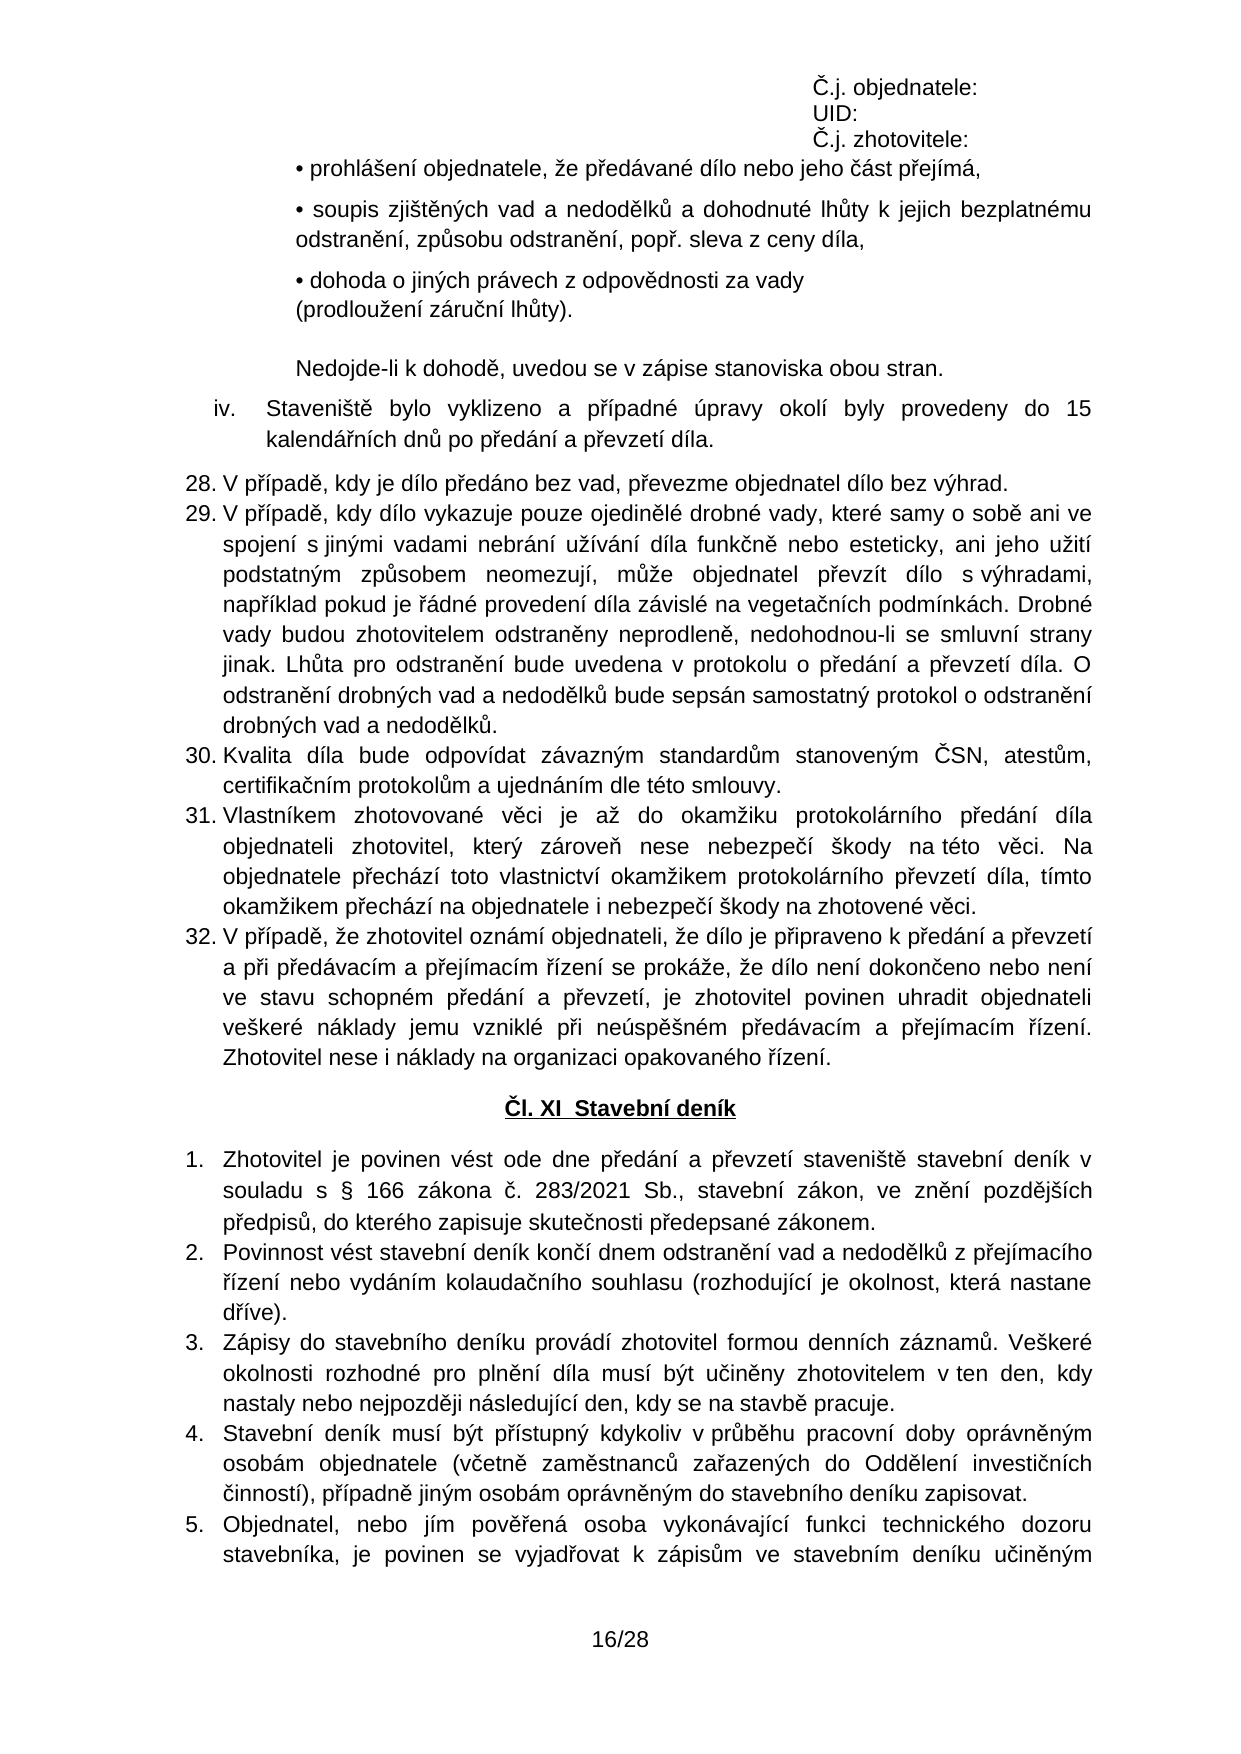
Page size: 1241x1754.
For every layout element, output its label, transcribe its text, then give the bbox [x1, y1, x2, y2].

text Nedojde-li k dohodě, uvedou se v zápise stanoviska obou stran. [221, 353, 1093, 382]
text • dohoda o jiných právech z odpovědnosti za vady [221, 265, 1093, 294]
list V případě, kdy dílo vykazuje pouze ojedinělé drobné vady, které samy o sobě ani ve spojení s jinými vadami nebrání užívání díla funkčně nebo esteticky, ani jeho užití podstatným způsobem neomezují, může objednatel převzít dílo s výhradami, například pokud je řádné provedení díla závislé na vegetačních podmínkách. Drobné vady budou zhotovitelem odstraněny neprodleně, nedohodnou-li se smluvní strany jinak. Lhůta pro odstranění bude uvedena v protokolu o předání a převzetí díla. O odstranění drobných vad a nedodělků bude sepsán samostatný protokol o odstranění drobných vad a nedodělků. [185, 500, 1093, 738]
list Zápisy do stavebního deníku provádí zhotovitel formou denních záznamů. Veškeré okolnosti rozhodné pro plnění díla musí být učiněny zhotovitelem v ten den, kdy nastaly nebo nejpozději následující den, kdy se na stavbě pracuje. [185, 1329, 1093, 1416]
text Čl. XI Stavební deník [148, 1095, 1093, 1121]
text (prodloužení záruční lhůty). [221, 294, 1093, 324]
list Kvalita díla bude odpovídat závazným standardům stanoveným ČSN, atestům, certifikačním protokolům a ujednáním dle této smlouvy. [185, 742, 1093, 798]
text • prohlášení objednatele, že předávané dílo nebo jeho část přejímá, [221, 153, 1093, 182]
list Povinnost vést stavební deník končí dnem odstranění vad a nedodělků z přejímacího řízení nebo vydáním kolaudačního souhlasu (rozhodující je okolnost, která nastane dříve). [185, 1239, 1093, 1326]
list V případě, že zhotovitel oznámí objednateli, že dílo je připraveno k předání a převzetí a při předávacím a přejímacím řízení se prokáže, že dílo není dokončeno nebo není ve stavu schopném předání a převzetí, je zhotovitel povinen uhradit objednateli veškeré náklady jemu vzniklé při neúspěšném předávacím a přejímacím řízení. Zhotovitel nese i náklady na organizaci opakovaného řízení. [185, 923, 1093, 1070]
list Vlastníkem zhotovované věci je až do okamžiku protokolárního předání díla objednateli zhotovitel, který zároveň nese nebezpečí škody na této věci. Na objednatele přechází toto vlastnictví okamžikem protokolárního převzetí díla, tímto okamžikem přechází na objednatele i nebezpečí škody na zhotovené věci. [185, 802, 1093, 919]
text • soupis zjištěných vad a nedodělků a dohodnuté lhůty k jejich bezplatnému odstranění, způsobu odstranění, popř. sleva z ceny díla, [295, 194, 1093, 253]
list Staveniště bylo vyklizeno a případné úpravy okolí byly provedeny do 15 kalendářních dnů po předání a převzetí díla. [236, 394, 1093, 452]
list Stavební deník musí být přístupný kdykoliv v průběhu pracovní doby oprávněným osobám objednatele (včetně zaměstnanců zařazených do Oddělení investičních činností), případně jiným osobám oprávněným do stavebního deníku zapisovat. [185, 1420, 1093, 1507]
list Zhotovitel je povinen vést ode dne předání a převzetí staveniště stavební deník v souladu s § 166 zákona č. 283/2021 Sb., stavební zákon, ve znění pozdějších předpisů, do kterého zapisuje skutečnosti předepsané zákonem. [185, 1146, 1093, 1235]
list V případě, kdy je dílo předáno bez vad, převezme objednatel dílo bez výhrad. [185, 470, 1093, 496]
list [185, 1511, 1093, 1567]
